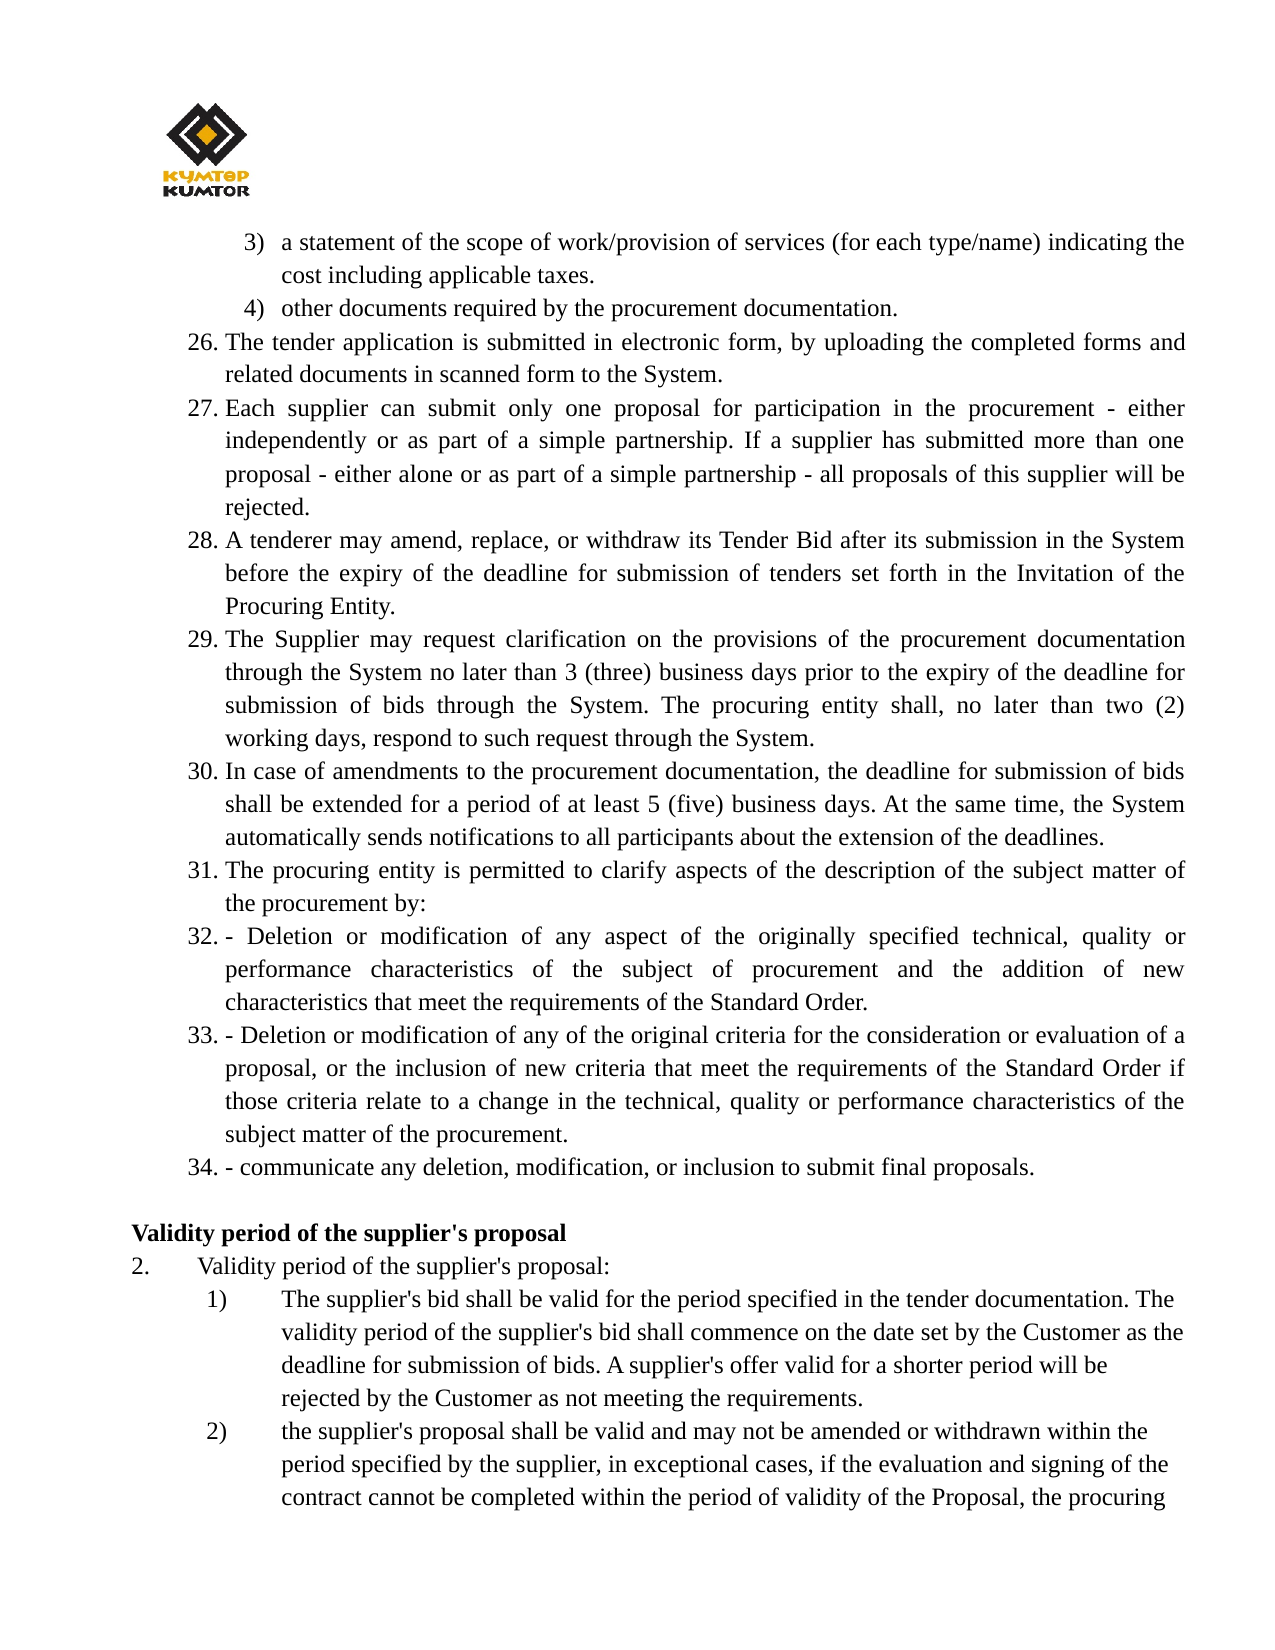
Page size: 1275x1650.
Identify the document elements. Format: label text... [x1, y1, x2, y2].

list The Supplier may request clarification on the provisions of the procurement documentation through the System no later than 3 (three) business days prior to the expiry of the deadline for submission of bids through the System. The procuring entity shall, no later than two (2) working days, respond to such request through the System. [187, 624, 1186, 752]
list - Deletion or modification of any of the original criteria for the consideration or evaluation of a proposal, or the inclusion of new criteria that meet the requirements of the Standard Order if those criteria relate to a change in the technical, quality or performance characteristics of the subject matter of the procurement. [187, 1020, 1186, 1148]
list other documents required by the procurement documentation. [244, 293, 1186, 322]
picture [131, 75, 282, 225]
list In case of amendments to the procurement documentation, the deadline for submission of bids shall be extended for a period of at least 5 (five) business days. At the same time, the System automatically sends notifications to all participants about the extension of the deadlines. [187, 756, 1186, 851]
list A tenderer may amend, replace, or withdraw its Tender Bid after its submission in the System before the expiry of the deadline for submission of tenders set forth in the Invitation of the Procuring Entity. [187, 525, 1186, 619]
list The tender application is submitted in electronic form, by uploading the completed forms and related documents in scanned form to the System. [187, 327, 1186, 388]
list Validity period of the supplier's proposal: [131, 1251, 1186, 1280]
list Each supplier can submit only one proposal for participation in the procurement - either independently or as part of a simple partnership. If a supplier has submitted more than one proposal - either alone or as part of a simple partnership - all proposals of this supplier will be rejected. [187, 393, 1186, 520]
list - Deletion or modification of any aspect of the originally specified technical, quality or performance characteristics of the subject of procurement and the addition of new characteristics that meet the requirements of the Standard Order. [187, 921, 1186, 1016]
list The procuring entity is permitted to clarify aspects of the description of the subject matter of the procurement by: [187, 855, 1186, 917]
list a statement of the scope of work/provision of services (for each type/name) indicating the cost including applicable taxes. [244, 227, 1186, 289]
list The supplier's bid shall be valid for the period specified in the tender documentation. The validity period of the supplier's bid shall commence on the date set by the Customer as the deadline for submission of bids. A supplier's offer valid for a shorter period will be rejected by the Customer as not meeting the requirements. [206, 1284, 1186, 1412]
text Validity period of the supplier's proposal [131, 1218, 1186, 1247]
list - communicate any deletion, modification, or inclusion to submit final proposals. [187, 1152, 1186, 1181]
